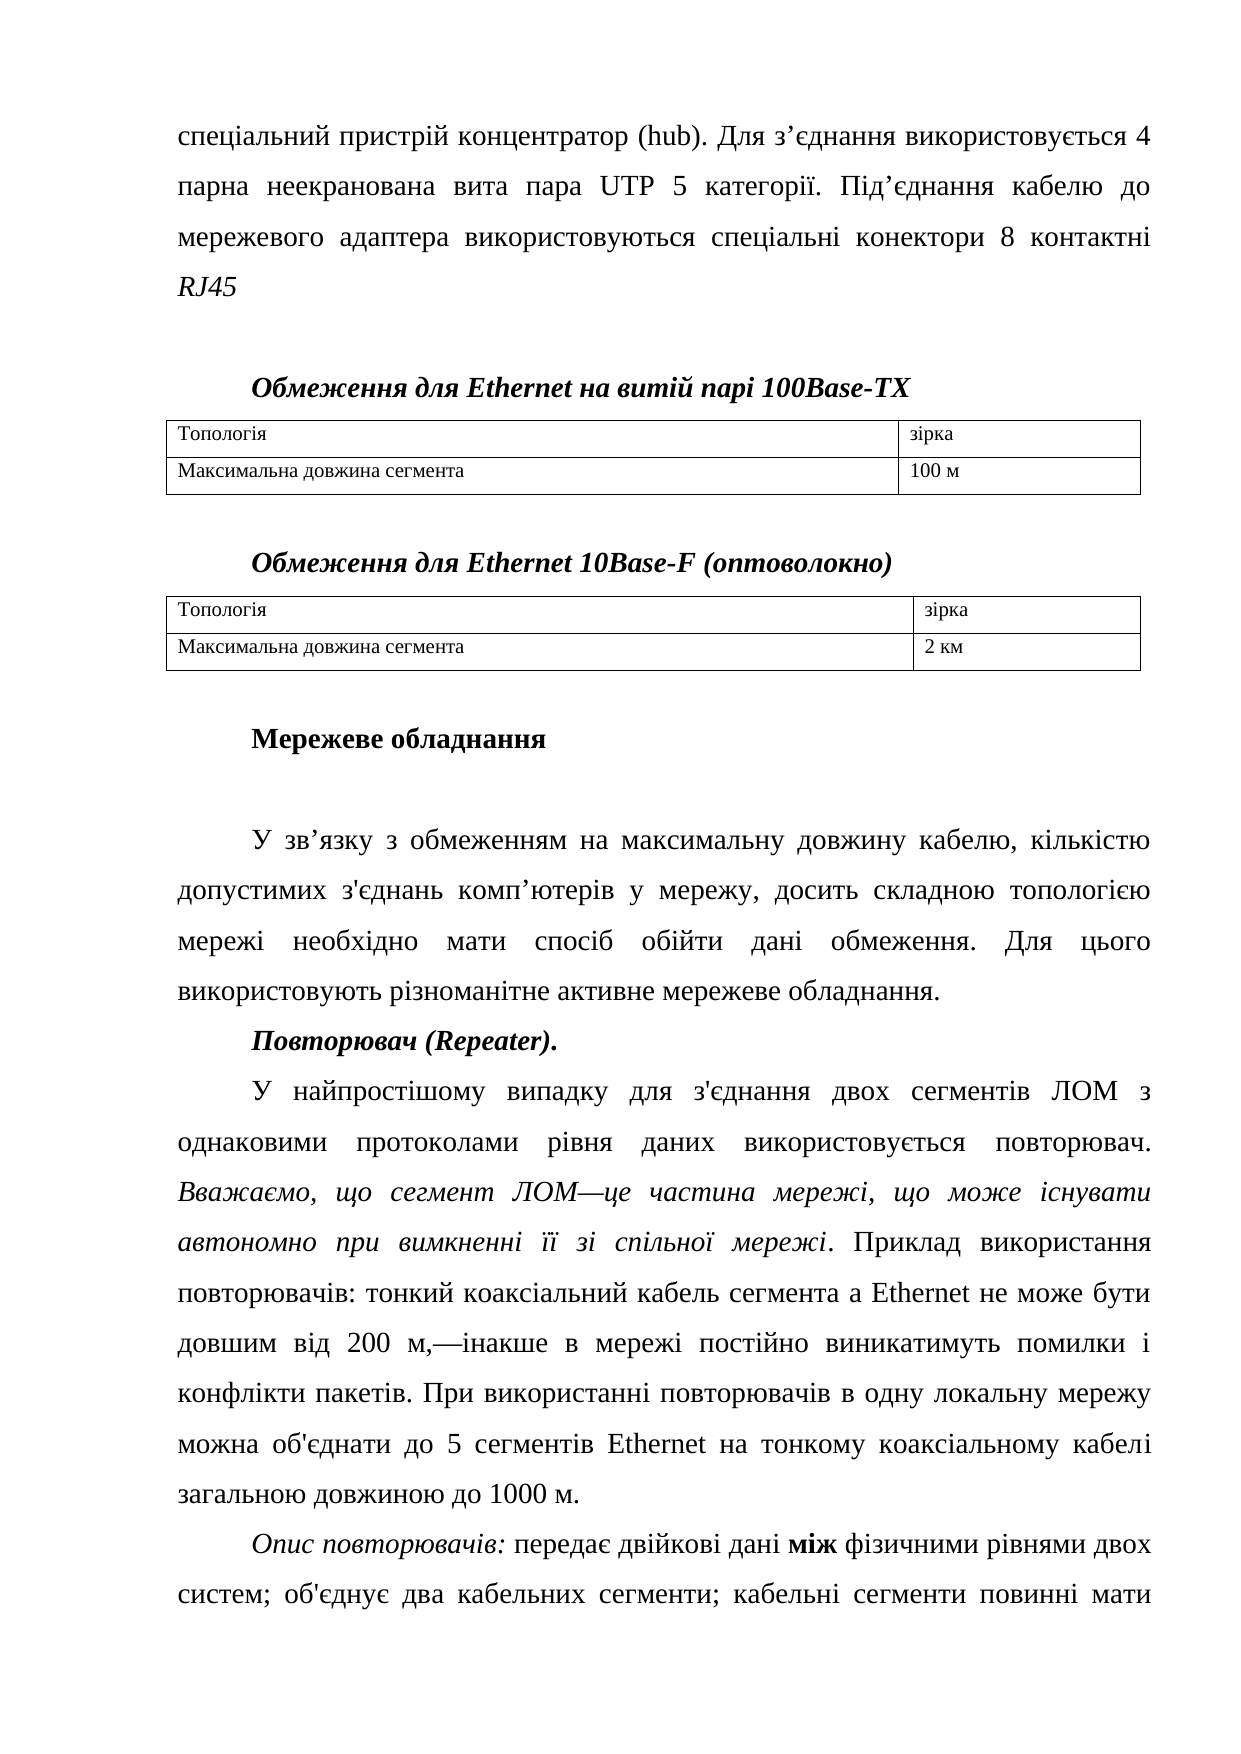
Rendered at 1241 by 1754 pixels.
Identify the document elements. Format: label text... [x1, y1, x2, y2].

table_cell Максимальна довжина сегмента [167, 458, 898, 494]
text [177, 118, 1152, 303]
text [177, 1526, 1152, 1610]
subtitle Мережеве обладнання [177, 721, 1152, 755]
table_header Топологія [167, 597, 913, 633]
table_cell Максимальна довжина сегмента [167, 634, 913, 670]
subtitle Повторювач (Repeater). [177, 1023, 1152, 1057]
table_header зірка [914, 597, 1140, 633]
table_header Топологія [167, 421, 898, 457]
table_cell 100 м [899, 458, 1140, 494]
text У зв’язку з обмеженням на максимальну довжину кабелю, кількістю допустимих з'єднань комп’ютерів у мережу, досить складною топологією мережі необхідно мати спосіб обійти дані обмеження. Для цього використовують різноманітне активне мережеве обладнання. [177, 822, 1152, 1006]
table_cell 2 км [914, 634, 1140, 670]
subtitle Обмеження для Ethernet 10Base-F (оптоволокно) [177, 546, 1152, 579]
text У найпростішому випадку для з'єднання двох сегментів ЛОМ з однаковими протоколами рівня даних використовується повторювач. Вважаємо, що сегмент ЛОМ—це частина мережі, що може існувати автономно при вимкненні її зі спільної мережі. Приклад використання повторювачів: тонкий коаксіальний кабель сегмента a Ethernet не може бути довшим від 200 м,—інакше в мережі постійно виникатимуть помилки і конфлікти пакетів. При використанні повторювачів в одну локальну мережу можна об'єднати до 5 сегментів Ethernet на тонкому коаксіальному кабелі загальною довжиною до 1000 м. [177, 1073, 1152, 1509]
subtitle Обмеження для Ethernet на витій парі 100Base-TX [177, 370, 1152, 403]
table_header зірка [899, 421, 1140, 457]
